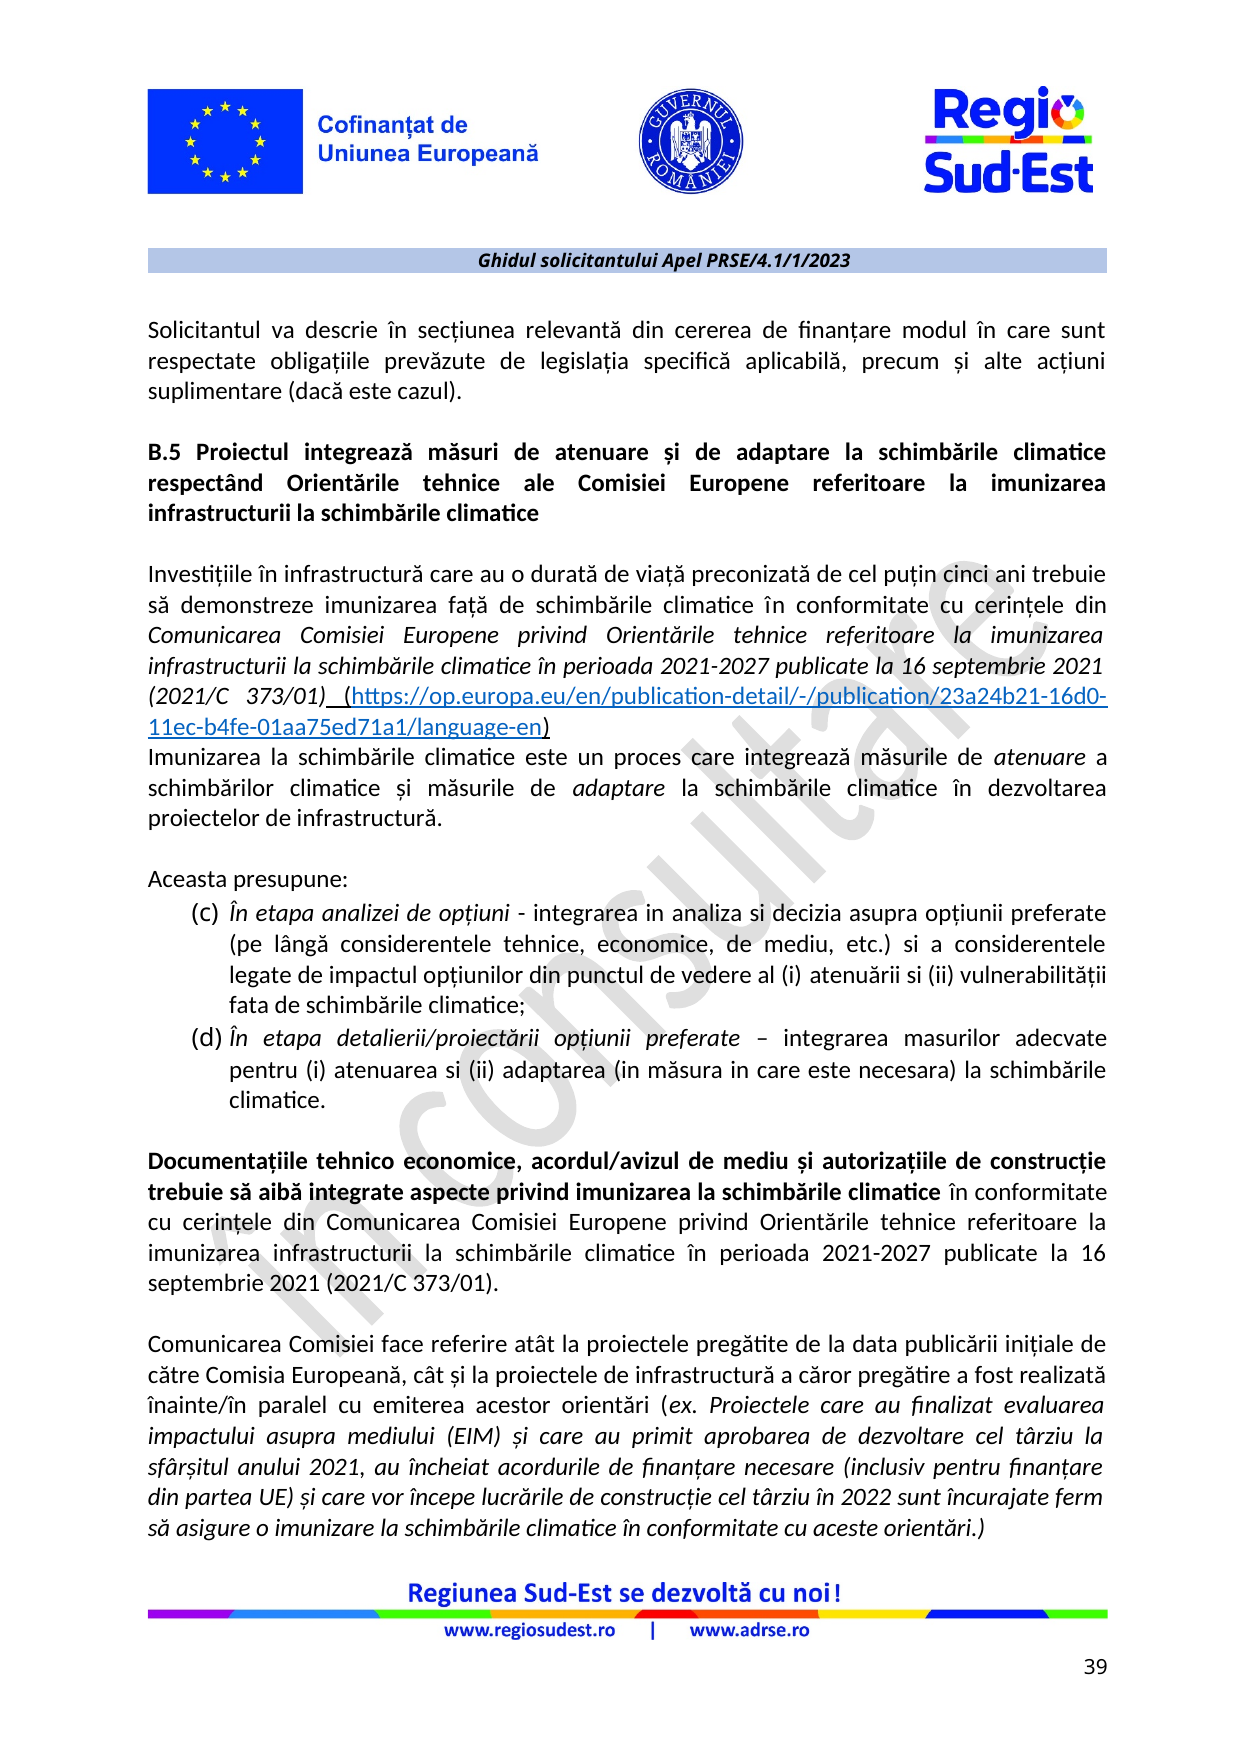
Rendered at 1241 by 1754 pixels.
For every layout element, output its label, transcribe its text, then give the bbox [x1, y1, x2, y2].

list În etapa analizei de opțiuni - integrarea in analiza si decizia asupra opțiunii preferate (pe lângă considerentele tehnice, economice, de mediu, etc.) si a considerentele legate de impactul opțiunilor din punctul de vedere al (i) atenuării si (ii) vulnerabilității fata de schimbările climatice; [191, 894, 1107, 1020]
list Investițiile în infrastructură care au o durată de viață preconizată de cel puțin cinci ani trebuie să demonstreze imunizarea față de schimbările climatice în conformitate cu cerințele din Comunicarea Comisiei Europene privind Orientările tehnice referitoare la imunizarea infrastructurii la schimbările climatice în perioada 2021-2027 publicate la 16 septembrie 2021 (2021/C 373/01) (https://op.europa.eu/en/publication-detail/-/publication/23a24b21-16d0-11ec-b4fe-01aa75ed71a1/language-en) [148, 558, 1107, 742]
text Solicitantul va descrie în secțiunea relevantă din cererea de finanțare modul în care sunt respectate obligațiile prevăzute de legislația specifică aplicabilă, precum și alte acțiuni suplimentare (dacă este cazul). [148, 314, 1107, 406]
list Aceasta presupune: [148, 864, 1107, 894]
text Documentațiile tehnico economice, acordul/avizul de mediu și autorizațiile de construcție trebuie să aibă integrate aspecte privind imunizarea la schimbările climatice în conformitate cu cerințele din Comunicarea Comisiei Europene privind Orientările tehnice referitoare la imunizarea infrastructurii la schimbările climatice în perioada 2021-2027 publicate la 16 septembrie 2021 (2021/C 373/01). [148, 1145, 1107, 1298]
list În etapa detalierii/proiectării opțiunii preferate – integrarea masurilor adecvate pentru (i) atenuarea si (ii) adaptarea (in măsura in care este necesara) la schimbările climatice. [191, 1020, 1107, 1115]
list Imunizarea la schimbările climatice este un proces care integrează măsurile de atenuare a schimbărilor climatice și măsurile de adaptare la schimbările climatice în dezvoltarea proiectelor de infrastructură. [148, 742, 1107, 833]
picture [147, 1582, 1108, 1640]
picture [147, 86, 1093, 195]
text B.5 Proiectul integrează măsuri de atenuare și de adaptare la schimbările climatice respectând Orientările tehnice ale Comisiei Europene referitoare la imunizarea infrastructurii la schimbările climatice [148, 436, 1107, 528]
text Comunicarea Comisiei face referire atât la proiectele pregătite de la data publicării inițiale de către Comisia Europeană, cât și la proiectele de infrastructură a căror pregătire a fost realizată înainte/în paralel cu emiterea acestor orientări (ex. Proiectele care au finalizat evaluarea impactului asupra mediului (EIM) și care au primit aprobarea de dezvoltare cel târziu la sfârșitul anului 2021, au încheiat acordurile de finanțare necesare (inclusiv pentru finanțare din partea UE) și care vor începe lucrările de construcție cel târziu în 2022 sunt încurajate ferm să asigure o imunizare la schimbările climatice în conformitate cu aceste orientări.) [148, 1328, 1107, 1542]
